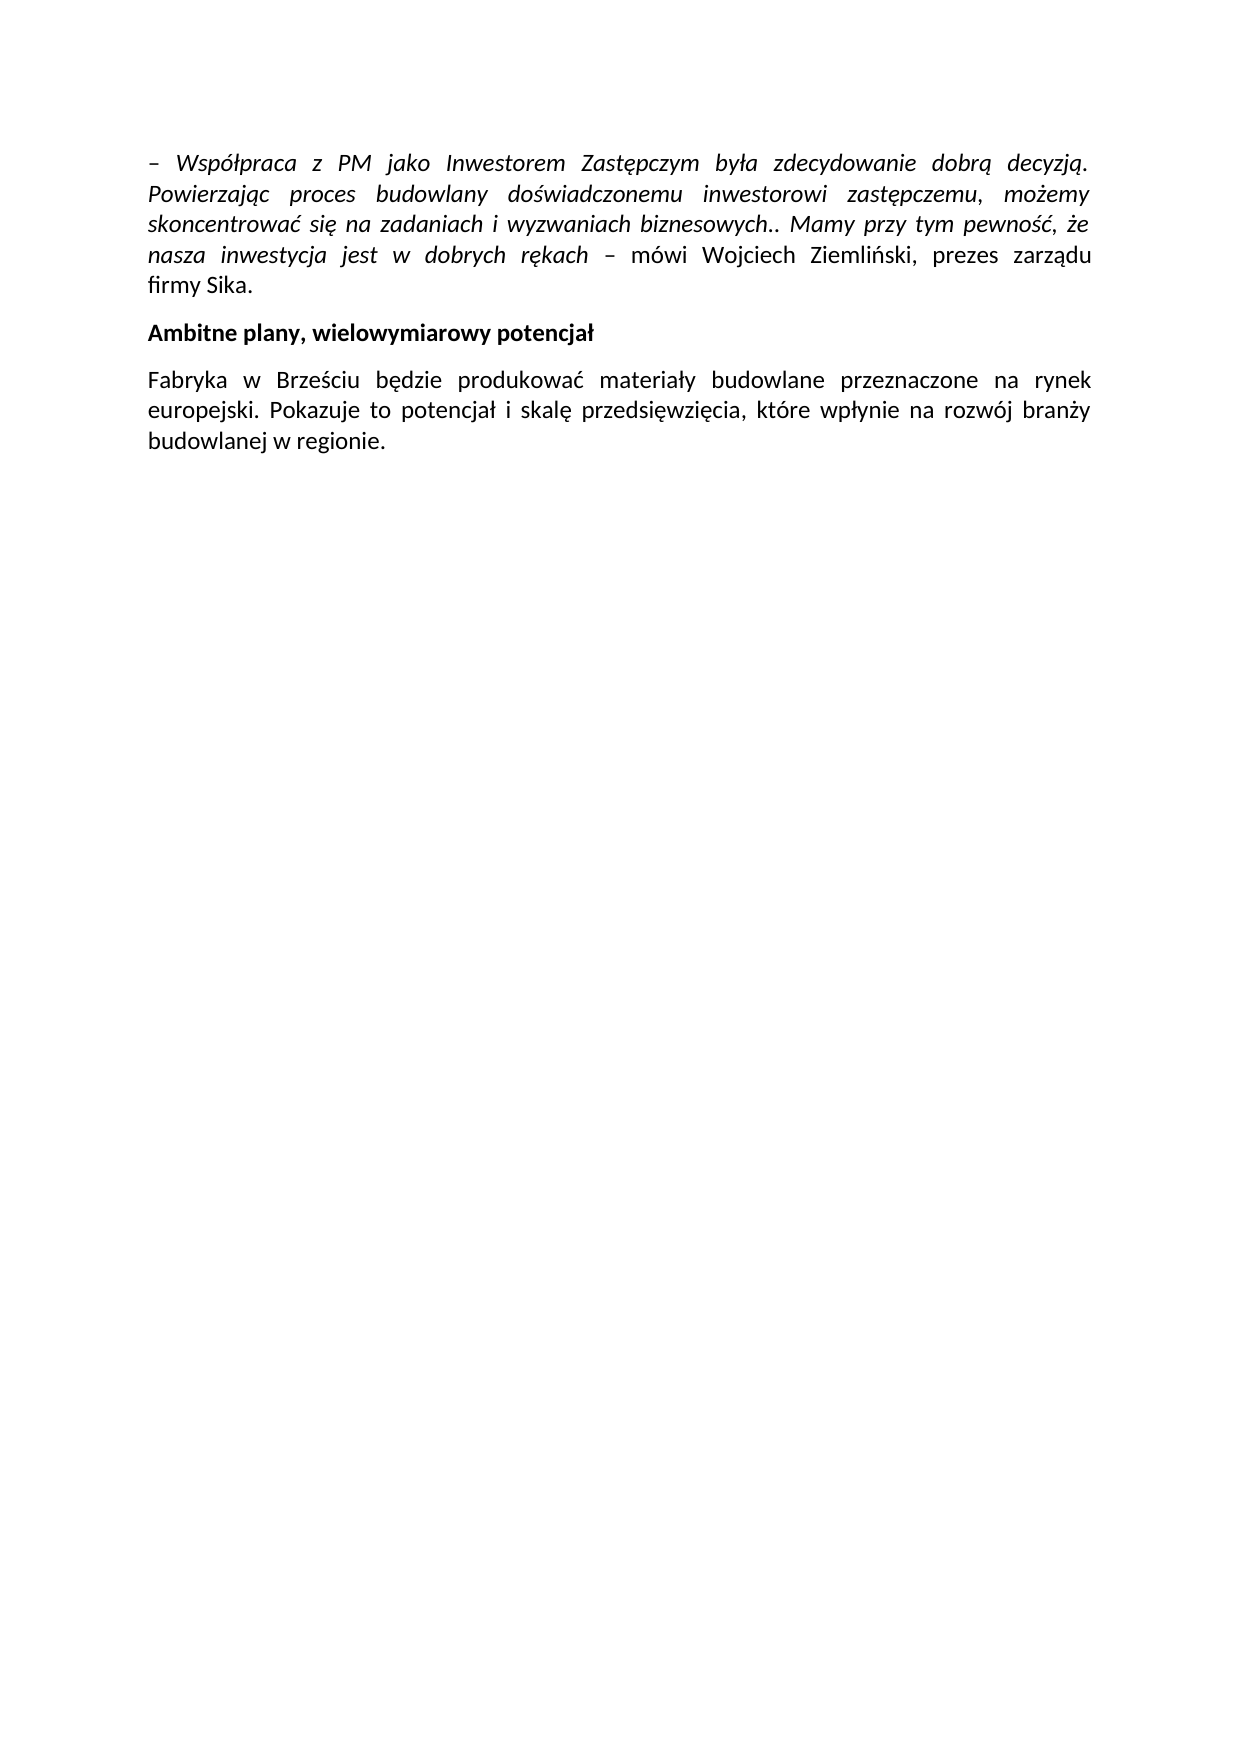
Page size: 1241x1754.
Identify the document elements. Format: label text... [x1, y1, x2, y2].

text – Współpraca z PM jako Inwestorem Zastępczym była zdecydowanie dobrą decyzją. Powierzając proces budowlany doświadczonemu inwestorowi zastępczemu, możemy skoncentrować się na zadaniach i wyzwaniach biznesowych.. Mamy przy tym pewność, że nasza inwestycja jest w dobrych rękach – mówi Wojciech Ziemliński, prezes zarządu firmy Sika. [148, 148, 1093, 300]
text Fabryka w Brześciu będzie produkować materiały budowlane przeznaczone na rynek europejski. Pokazuje to potencjał i skalę przedsięwzięcia, które wpłynie na rozwój branży budowlanej w regionie. [148, 364, 1093, 456]
text Ambitne plany, wielowymiarowy potencjał [148, 317, 1093, 347]
